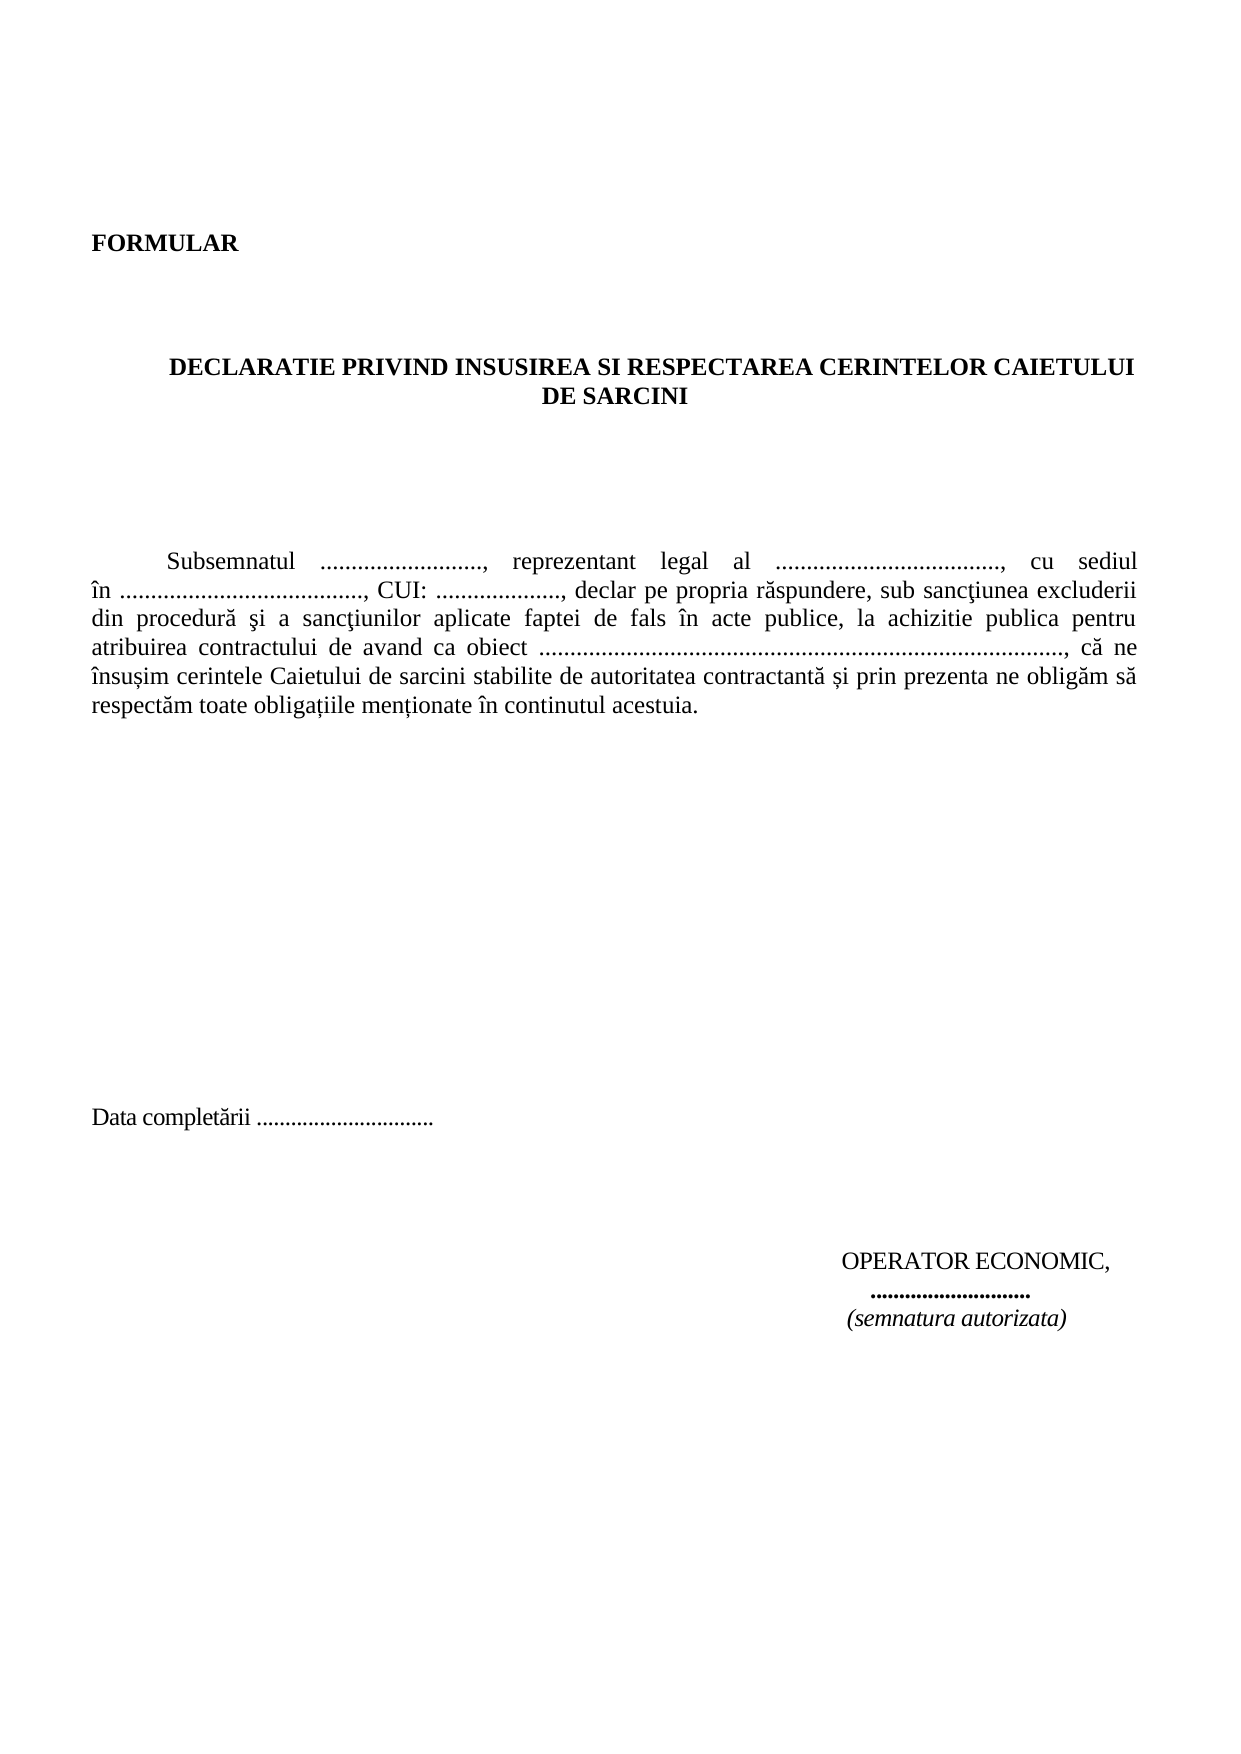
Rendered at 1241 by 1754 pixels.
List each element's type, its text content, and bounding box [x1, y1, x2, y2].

text ............................ [841, 1275, 1138, 1303]
text Data completării ............................... [91, 1102, 1138, 1131]
text OPERATOR ECONOMIC, [841, 1246, 1138, 1275]
text DECLARATIE PRIVIND INSUSIREA SI RESPECTAREA CERINTELOR CAIETULUI DE SARCINI [91, 352, 1138, 410]
text (semnatura autorizata) [91, 1303, 1138, 1332]
text Subsemnatul .........................., reprezentant legal al ...................................., cu sediul în ......................................., CUI: ...................., declar pe propria răspundere, sub sancţiunea excluderii din procedură şi a sancţiunilor aplicate faptei de fals în acte publice, la achizitie publica pentru atribuirea contractului de avand ca obiect ...................................................................................., că ne însușim cerintele Caietului de sarcini stabilite de autoritatea contractantă și prin prezenta ne obligăm să respectăm toate obligațiile menționate în continutul acestuia. [91, 546, 1138, 718]
text FORMULAR [91, 171, 1138, 257]
